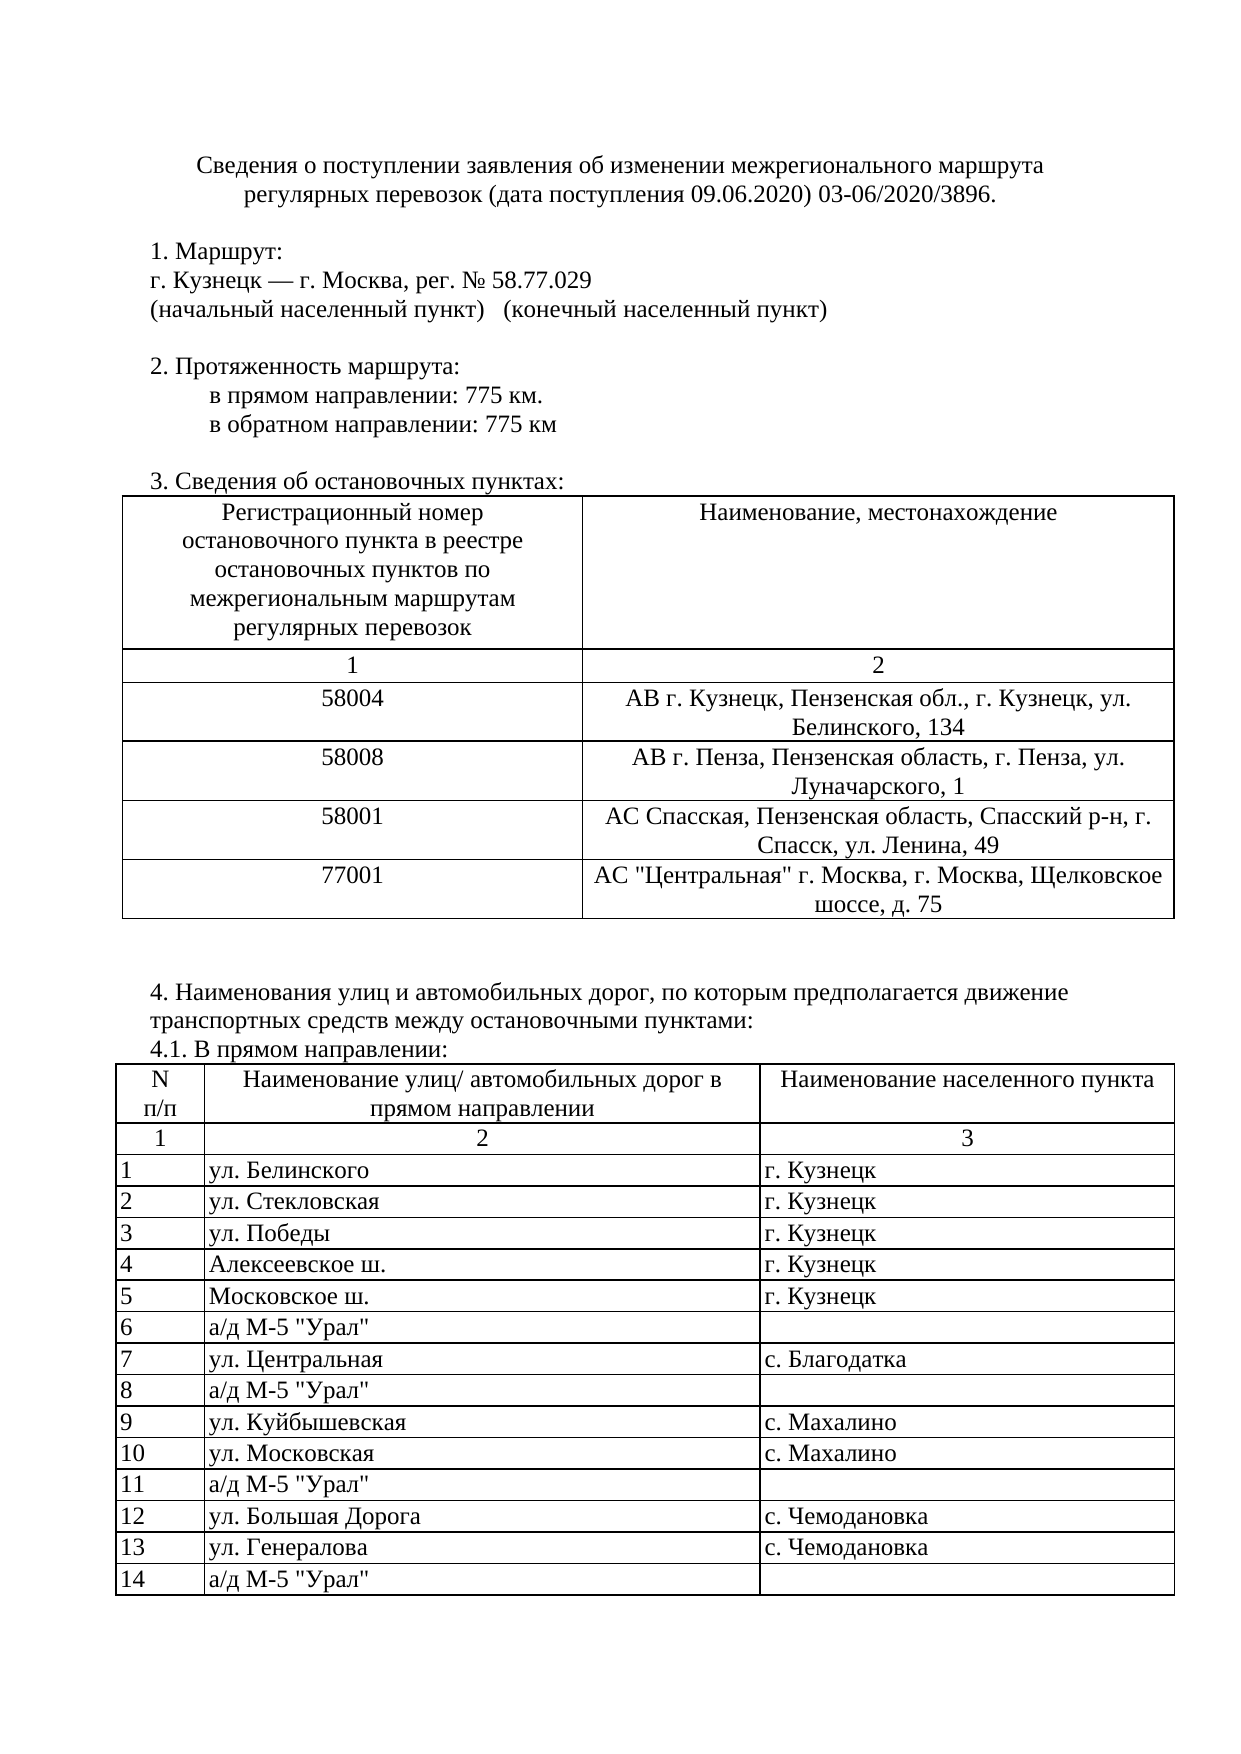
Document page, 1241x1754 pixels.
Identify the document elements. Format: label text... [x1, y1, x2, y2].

table_cell ул. Московская [205, 1438, 759, 1468]
table_cell 8 [117, 1375, 204, 1405]
table_cell 58008 [123, 742, 582, 799]
text (начальный населенный пункт) (конечный населенный пункт) [150, 294, 1090, 322]
table_cell [761, 1470, 1174, 1499]
text 4. Наименования улиц и автомобильных дорог, по которым предполагается движение транспортных средств между остановочными пунктами: [150, 977, 1090, 1034]
table_cell 7 [117, 1344, 204, 1374]
text 4.1. В прямом направлении: [150, 1034, 1090, 1063]
table_header Регистрационный номер остановочного пункта в реестре остановочных пунктов по межрегиональным маршрутам регулярных перевозок [123, 497, 582, 648]
table_cell ул. Победы [205, 1218, 759, 1248]
table_cell [761, 1564, 1174, 1594]
table_cell 2 [583, 650, 1173, 681]
table_cell 1 [117, 1124, 204, 1153]
table_cell с. Благодатка [761, 1344, 1174, 1374]
table_cell с. Махалино [761, 1438, 1174, 1468]
table_cell 9 [117, 1407, 204, 1437]
table_header N п/п [117, 1065, 204, 1122]
table_cell 77001 [123, 860, 582, 918]
table_cell а/д М-5 "Урал" [205, 1312, 759, 1342]
table_cell 6 [117, 1312, 204, 1342]
table_cell 14 [117, 1564, 204, 1594]
table_cell 11 [117, 1470, 204, 1499]
table_cell г. Кузнецк [761, 1218, 1174, 1248]
table_cell [761, 1375, 1174, 1405]
table_header Наименование, местонахождение [583, 497, 1173, 648]
table_header Наименование улиц/ автомобильных дорог в прямом направлении [205, 1065, 759, 1122]
table_cell ул. Центральная [205, 1344, 759, 1374]
table_cell 2 [205, 1124, 759, 1153]
table_cell АВ г. Кузнецк, Пензенская обл., г. Кузнецк, ул. Белинского, 134 [583, 683, 1173, 740]
table_cell 3 [761, 1124, 1174, 1153]
table_cell 4 [117, 1250, 204, 1279]
table_cell с. Махалино [761, 1407, 1174, 1437]
table_cell а/д М-5 "Урал" [205, 1375, 759, 1405]
table_cell 3 [117, 1218, 204, 1248]
text в обратном направлении: 775 км [150, 409, 1090, 437]
table_cell а/д М-5 "Урал" [205, 1470, 759, 1499]
table_cell АС "Центральная" г. Москва, г. Москва, Щелковское шоссе, д. 75 [583, 860, 1173, 918]
table_cell 13 [117, 1533, 204, 1562]
table_cell Алексеевское ш. [205, 1250, 759, 1279]
table_cell ул. Большая Дорога [205, 1501, 759, 1531]
table_cell 5 [117, 1281, 204, 1311]
table_cell Московское ш. [205, 1281, 759, 1311]
table_cell с. Чемодановка [761, 1533, 1174, 1562]
table_cell ул. Куйбышевская [205, 1407, 759, 1437]
text 2. Протяженность маршрута: [150, 351, 1090, 380]
table_cell 12 [117, 1501, 204, 1531]
text 1. Маршрут: [150, 236, 1090, 265]
table_cell АС Спасская, Пензенская область, Спасский р-н, г. Спасск, ул. Ленина, 49 [583, 801, 1173, 858]
table_header Наименование населенного пункта [761, 1065, 1174, 1122]
table_cell [761, 1312, 1174, 1342]
text Сведения о поступлении заявления об изменении межрегионального маршрута регулярных перевозок (дата поступления 09.06.2020) 03-06/2020/3896. [150, 150, 1090, 207]
table_cell ул. Белинского [205, 1155, 759, 1185]
table_cell г. Кузнецк [761, 1187, 1174, 1216]
table_cell ул. Генералова [205, 1533, 759, 1562]
table_cell 1 [123, 650, 582, 681]
table_cell г. Кузнецк [761, 1250, 1174, 1279]
table_cell 2 [117, 1187, 204, 1216]
table_cell 1 [117, 1155, 204, 1185]
text в прямом направлении: 775 км. [150, 380, 1090, 409]
table_cell 58004 [123, 683, 582, 740]
text г. Кузнецк — г. Москва, рег. № 58.77.029 [150, 265, 1090, 294]
text 3. Сведения об остановочных пунктах: [150, 466, 1090, 495]
table_cell 58001 [123, 801, 582, 858]
table_cell г. Кузнецк [761, 1281, 1174, 1311]
table_cell а/д М-5 "Урал" [205, 1564, 759, 1594]
table_cell ул. Стекловская [205, 1187, 759, 1216]
table_cell 10 [117, 1438, 204, 1468]
table_cell г. Кузнецк [761, 1155, 1174, 1185]
table_cell с. Чемодановка [761, 1501, 1174, 1531]
table_cell АВ г. Пенза, Пензенская область, г. Пенза, ул. Луначарского, 1 [583, 742, 1173, 799]
